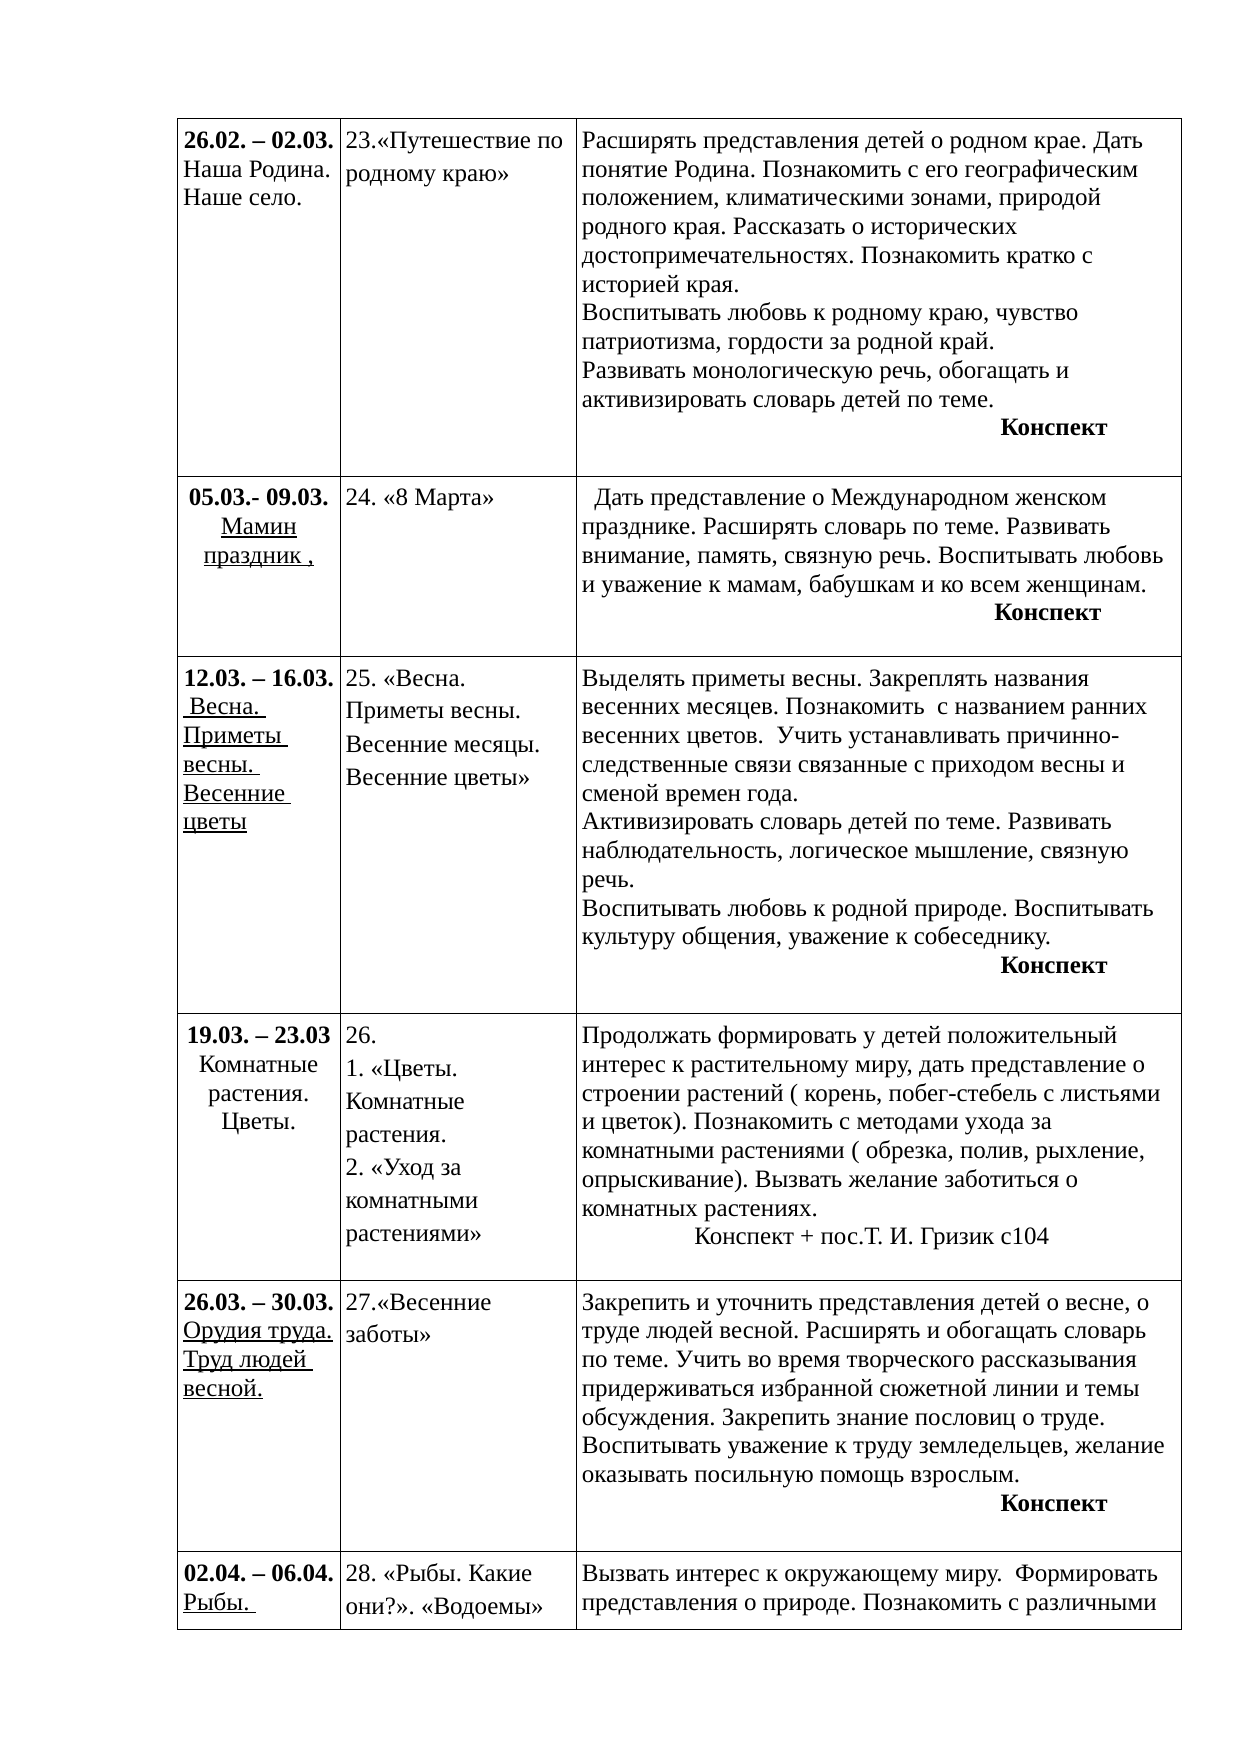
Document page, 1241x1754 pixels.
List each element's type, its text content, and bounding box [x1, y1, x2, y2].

table_cell 25. «Весна. Приметы весны. Весенние месяцы. Весенние цветы» [341, 657, 576, 1013]
table_cell 26.03. – 30.03. Орудия труда. Труд людей весной. [178, 1281, 340, 1551]
table_cell Закрепить и уточнить представления детей о весне, о труде людей весной. Расширять и обогащать словарь по теме. Учить во время творческого рассказывания придерживаться избранной сюжетной линии и темы обсуждения. Закрепить знание пословиц о труде. Воспитывать уважение к труду земледельцев, желание оказывать посильную помощь взрослым. Конспект [577, 1281, 1181, 1551]
table_cell 24. «8 Марта» [341, 477, 576, 656]
table_cell Дать представление о Международном женском празднике. Расширять словарь по теме. Развивать внимание, память, связную речь. Воспитывать любовь и уважение к мамам, бабушкам и ко всем женщинам. Конспект [577, 477, 1181, 656]
table_cell 26.02. – 02.03. Наша Родина. Наше село. [178, 119, 340, 476]
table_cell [341, 1552, 576, 1629]
table_cell Продолжать формировать у детей положительный интерес к растительному миру, дать представление о строении растений ( корень, побег-стебель с листьями и цветок). Познакомить с методами ухода за комнатными растениями ( обрезка, полив, рыхление, опрыскивание). Вызвать желание заботиться о комнатных растениях. Конспект + пос.Т. И. Гризик с104 [577, 1014, 1181, 1280]
table_cell 12.03. – 16.03. Весна. Приметы весны. Весенние цветы [178, 657, 340, 1013]
table_cell Выделять приметы весны. Закреплять названия весенних месяцев. Познакомить с названием ранних весенних цветов. Учить устанавливать причинно-следственные связи связанные с приходом весны и сменой времен года. Активизировать словарь детей по теме. Развивать наблюдательность, логическое мышление, связную речь. Воспитывать любовь к родной природе. Воспитывать культуру общения, уважение к собеседнику. Конспект [577, 657, 1181, 1013]
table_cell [178, 1552, 340, 1629]
table_cell 26. 1. «Цветы. Комнатные растения. 2. «Уход за комнатными растениями» [341, 1014, 576, 1280]
table_cell 27.«Весенние заботы» [341, 1281, 576, 1551]
table_cell 23.«Путешествие по родному краю» [341, 119, 576, 476]
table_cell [577, 1552, 1181, 1629]
table_cell Расширять представления детей о родном крае. Дать понятие Родина. Познакомить с его географическим положением, климатическими зонами, природой родного края. Рассказать о исторических достопримечательностях. Познакомить кратко с историей края. Воспитывать любовь к родному краю, чувство патриотизма, гордости за родной край. Развивать монологическую речь, обогащать и активизировать словарь детей по теме. Конспект [577, 119, 1181, 476]
table_cell 19.03. – 23.03 Комнатные растения. Цветы. [178, 1014, 340, 1280]
table_cell 05.03.- 09.03. Мамин праздник , [178, 477, 340, 656]
